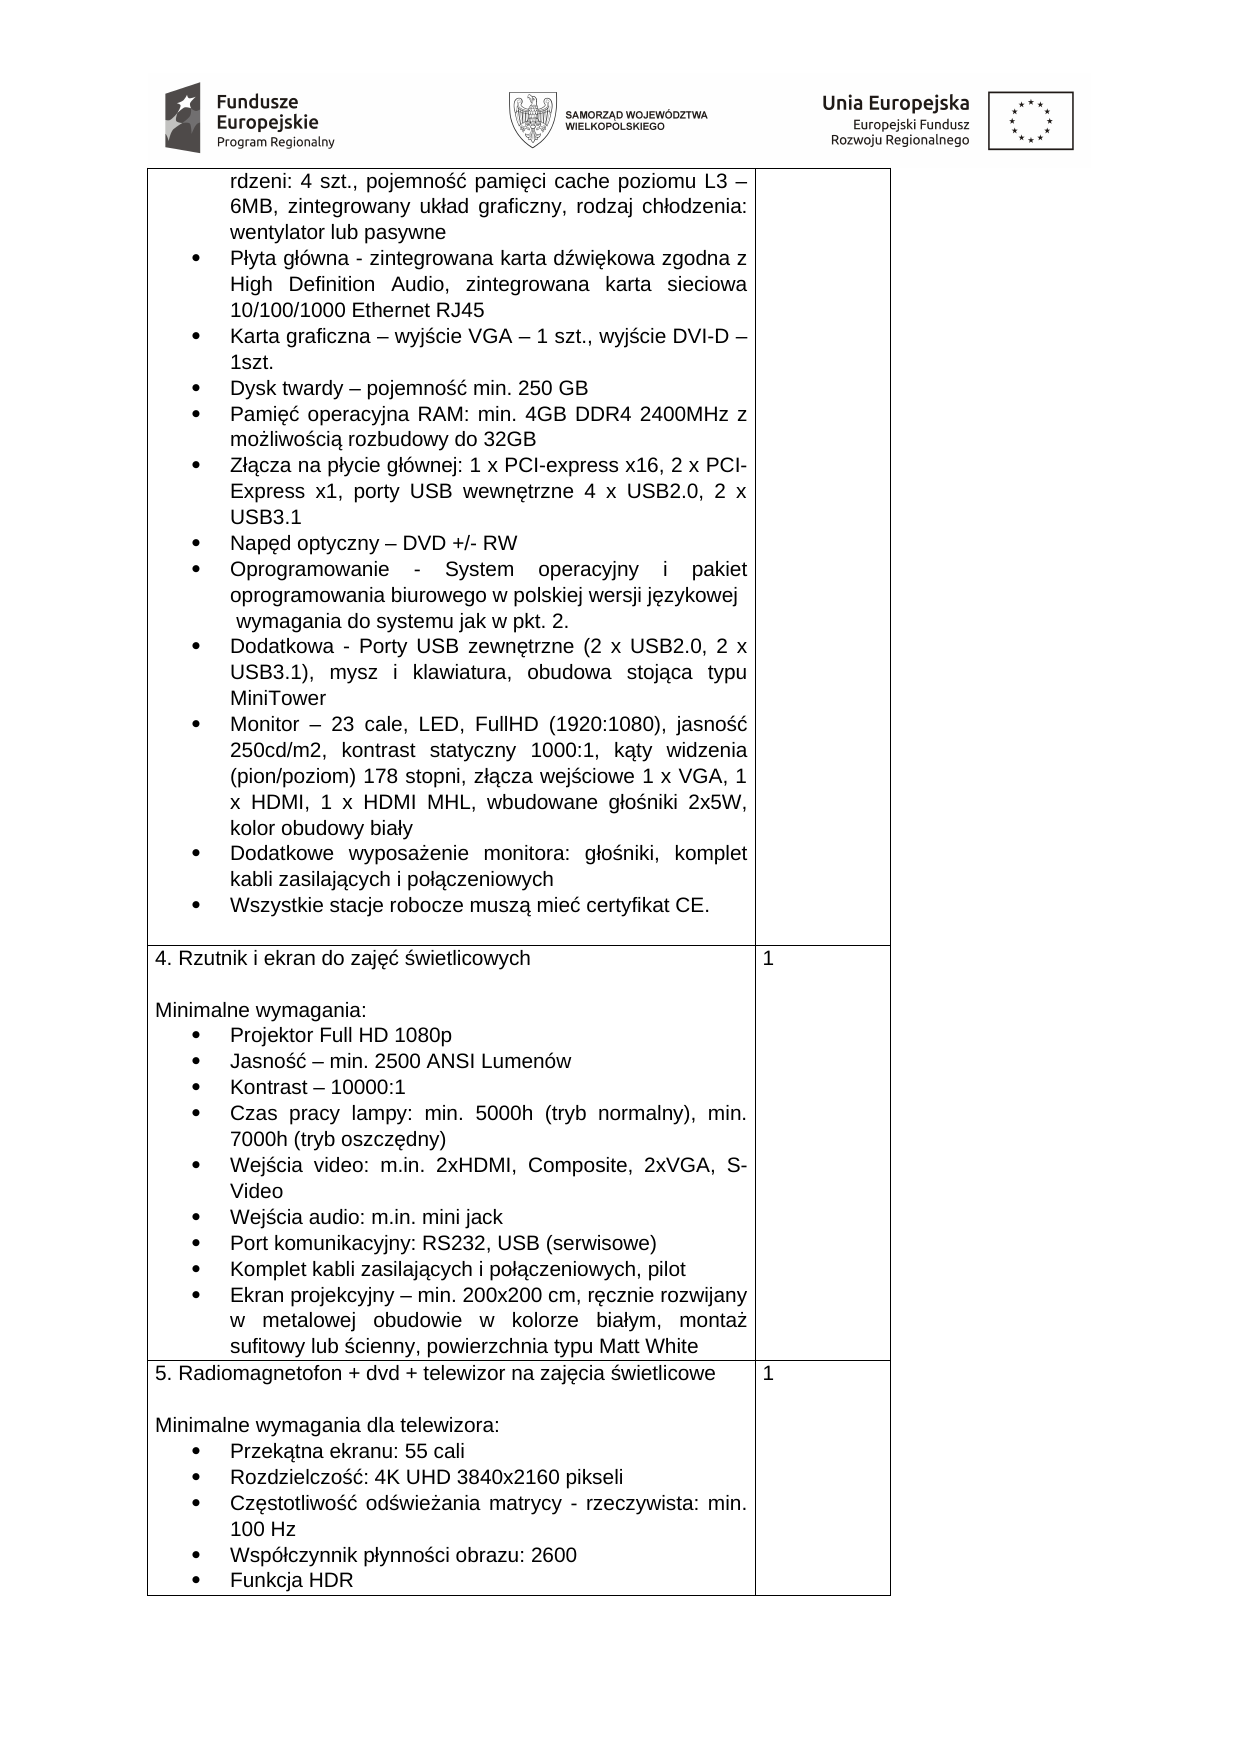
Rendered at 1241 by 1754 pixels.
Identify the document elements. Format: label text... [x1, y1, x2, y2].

table_cell 4 [756, 169, 890, 945]
table_cell 1 [756, 946, 890, 1360]
picture [147, 73, 1092, 168]
table_cell 1 [756, 1361, 890, 1594]
table_cell 4. Rzutnik i ekran do zajęć świetlicowych Minimalne wymagania: Projektor Full HD 1080p Jasność – min. 2500 ANSI Lumenów Kontrast – 10000:1 Czas pracy lampy: min. 5000h (tryb normalny), min. 7000h (tryb oszczędny) Wejścia video: m.in. 2xHDMI, Composite, 2xVGA, S-Video Wejścia audio: m.in. mini jack Port komunikacyjny: RS232, USB (serwisowe) Komplet kabli zasilających i połączeniowych, pilot Ekran projekcyjny – min. 200x200 cm, ręcznie rozwijany w metalowej obudowie w kolorze białym, montaż sufitowy lub ścienny, powierzchnia typu Matt White [148, 946, 755, 1360]
